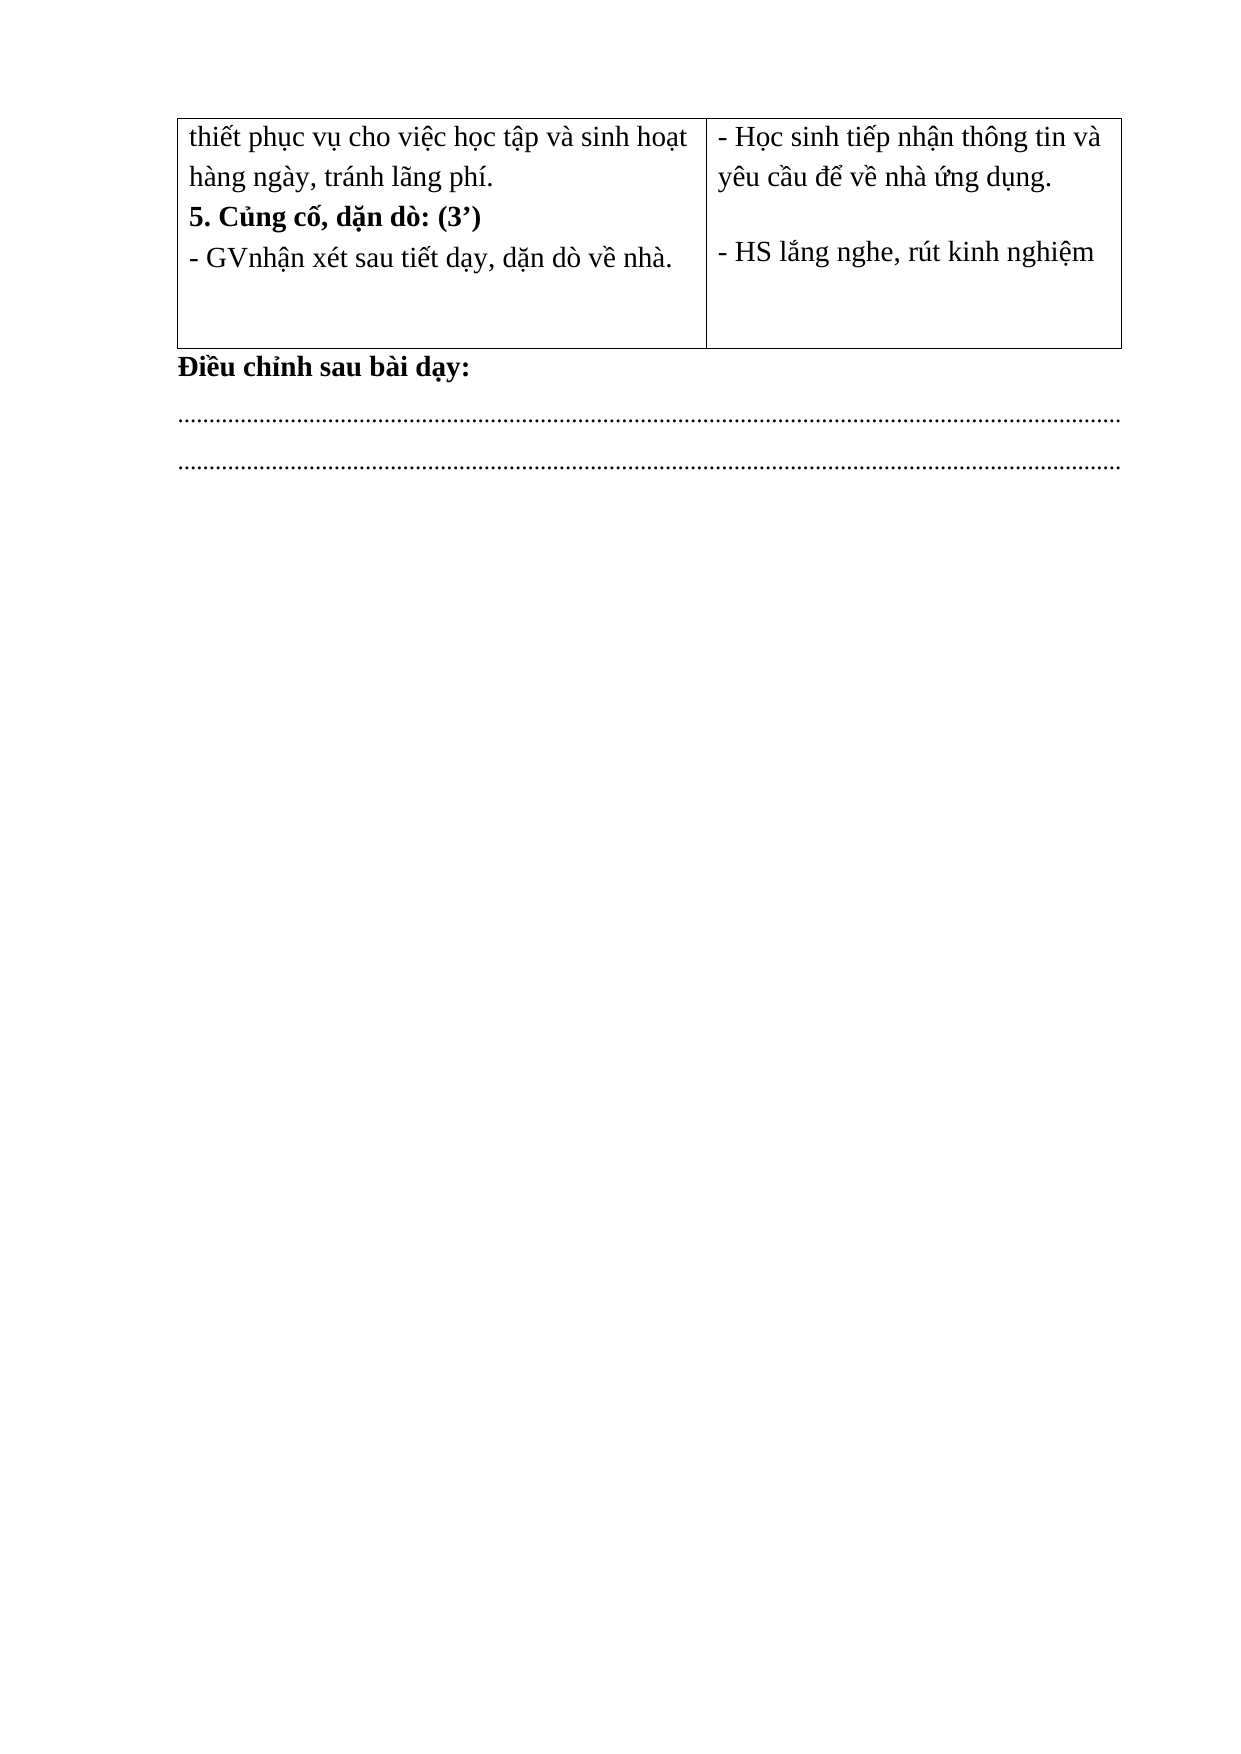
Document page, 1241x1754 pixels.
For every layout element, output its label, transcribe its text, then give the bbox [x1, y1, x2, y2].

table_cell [707, 119, 1121, 348]
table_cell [178, 119, 706, 348]
text .............................................................................................................................................................................................................................................................................................................. [177, 399, 1122, 476]
text Điều chỉnh sau bài dạy: [177, 349, 1122, 382]
